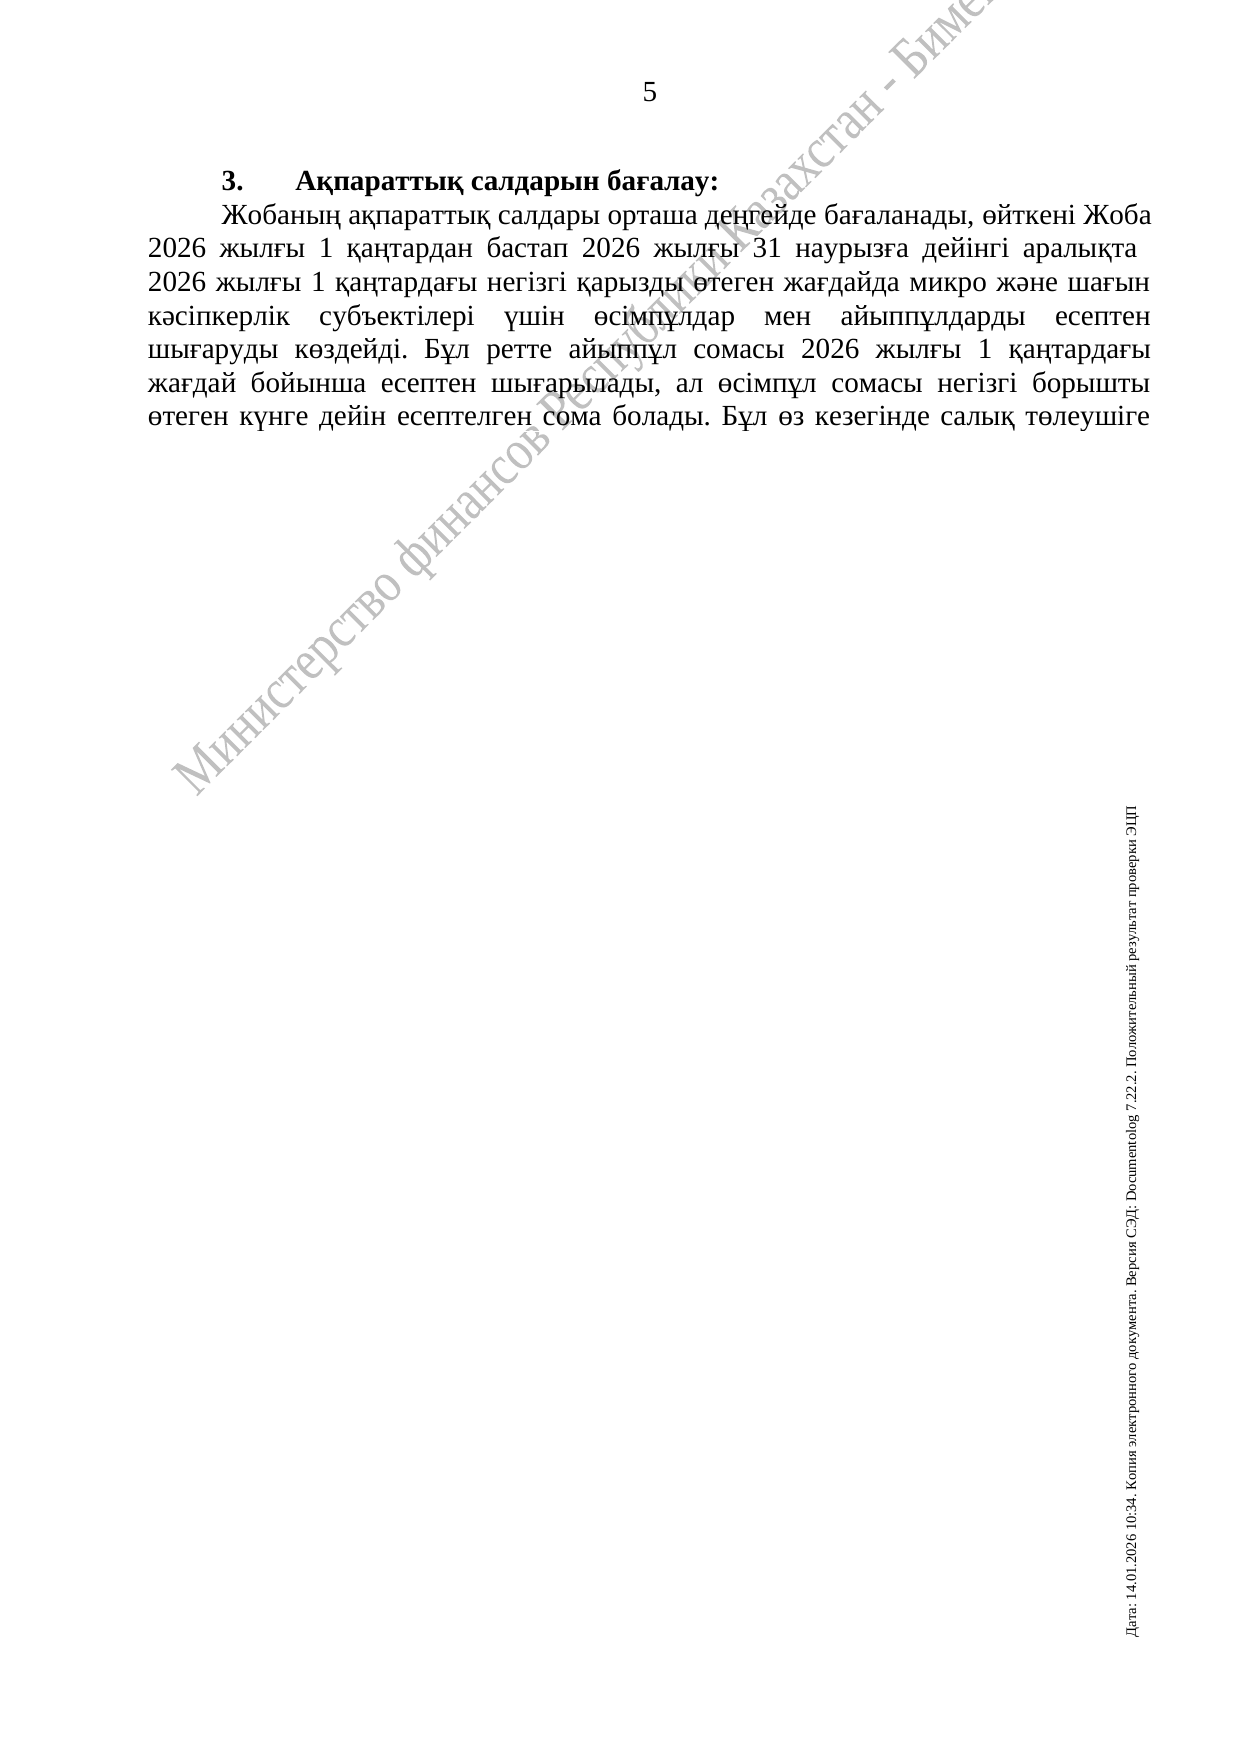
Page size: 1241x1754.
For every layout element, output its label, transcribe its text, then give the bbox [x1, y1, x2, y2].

text Жобаның ақпараттық салдары орташа деңгейде бағаланады, өйткені Жоба 2026 жылғы 1 қаңтардан бастап 2026 жылғы 31 наурызға дейінгі аралықта 2026 жылғы 1 қаңтардағы негізгі қарызды өтеген жағдайда микро және шағын кәсіпкерлік субъектілері үшін өсімпұлдар мен айыппұлдарды есептен шығаруды көздейді. Бұл ретте айыппұл сомасы 2026 жылғы 1 қаңтардағы жағдай бойынша есептен шығарылады, ал өсімпұл сомасы негізгі борышты өтеген күнге дейін есептелген сома болады. Бұл өз кезегінде салық төлеушіге шоттарды бұғаттаудан шығаруға, мүлікті пайдаланудағы шектеулерді алып тастауға және заңды бизнесті жалғастыруға мүмкіндік береді. [148, 197, 1152, 431]
text 3. Ақпараттық салдарын бағалау: [148, 163, 1152, 197]
